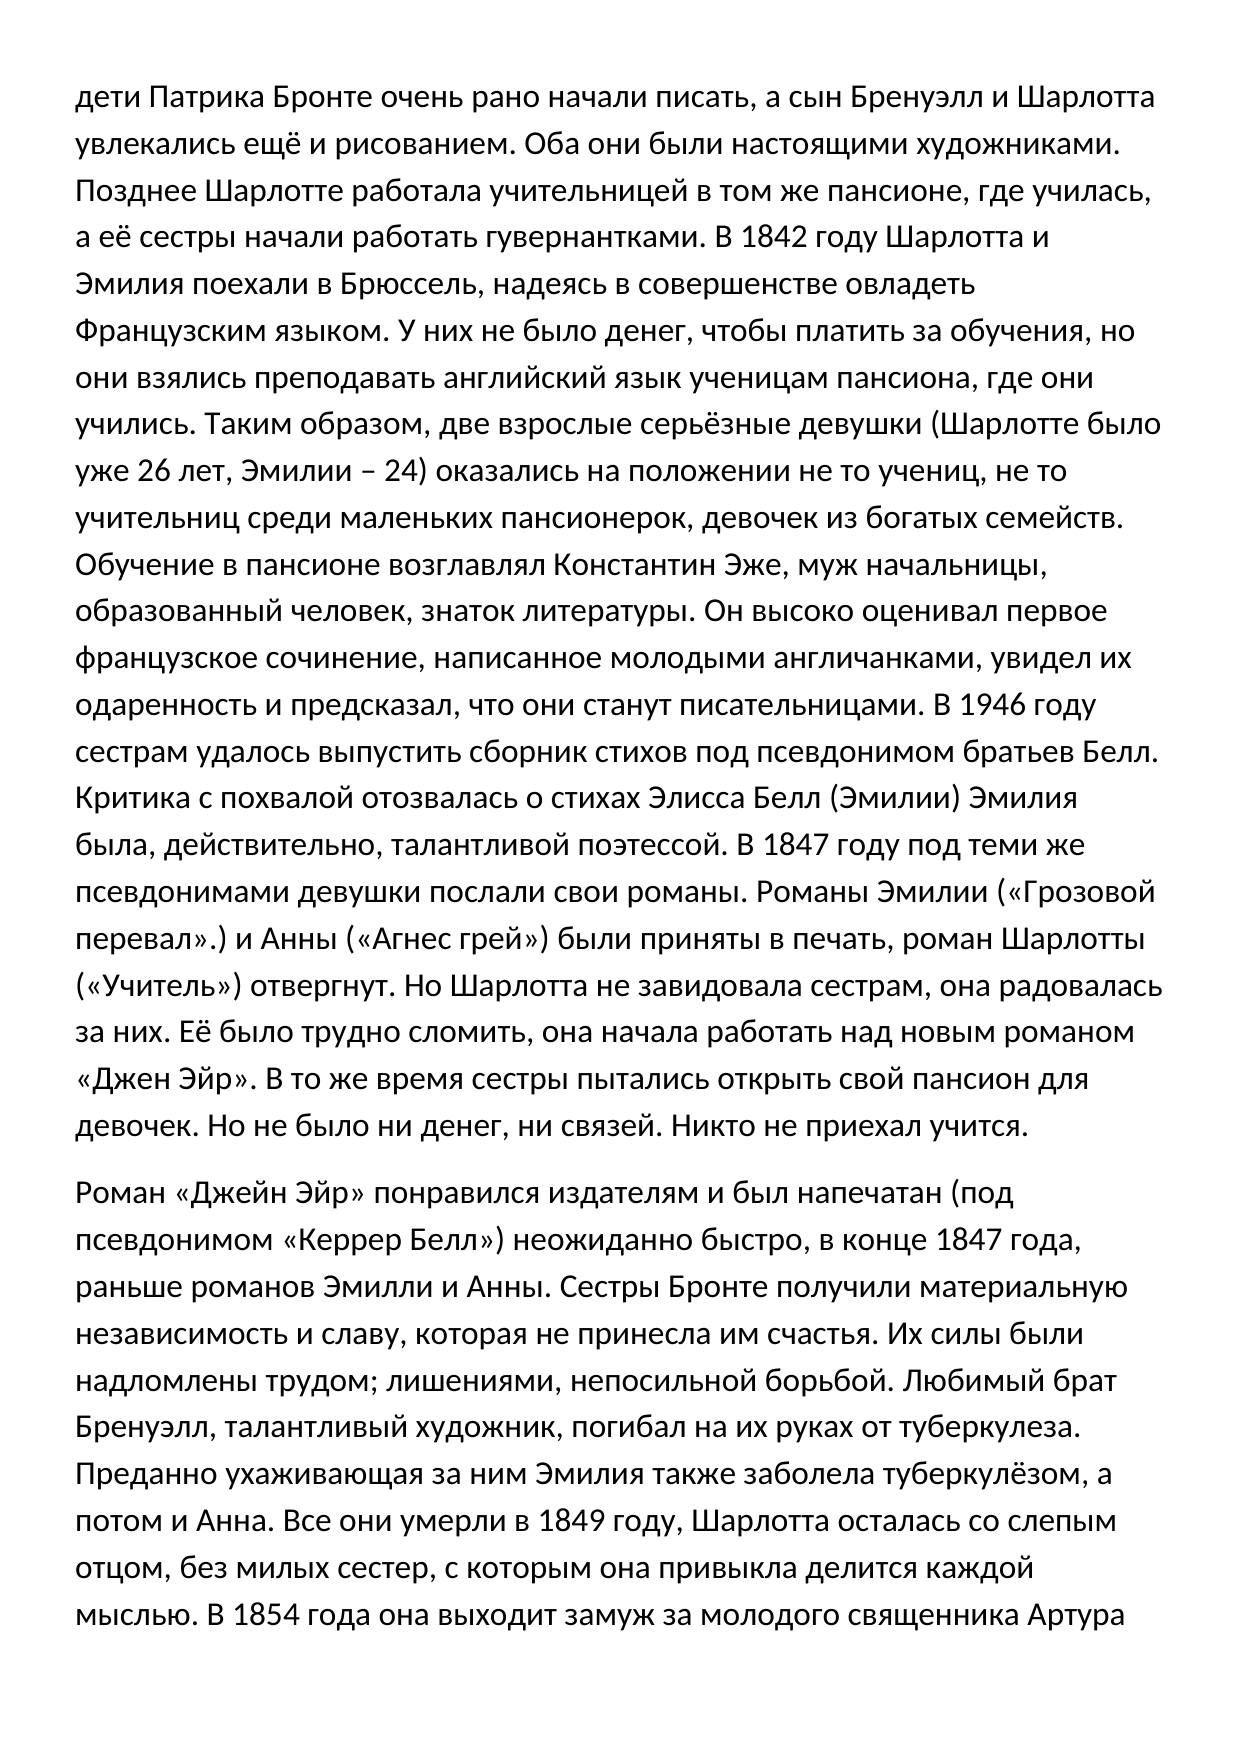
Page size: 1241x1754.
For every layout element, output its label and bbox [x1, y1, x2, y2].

text [75, 1172, 1165, 1633]
text [75, 75, 1165, 1145]
